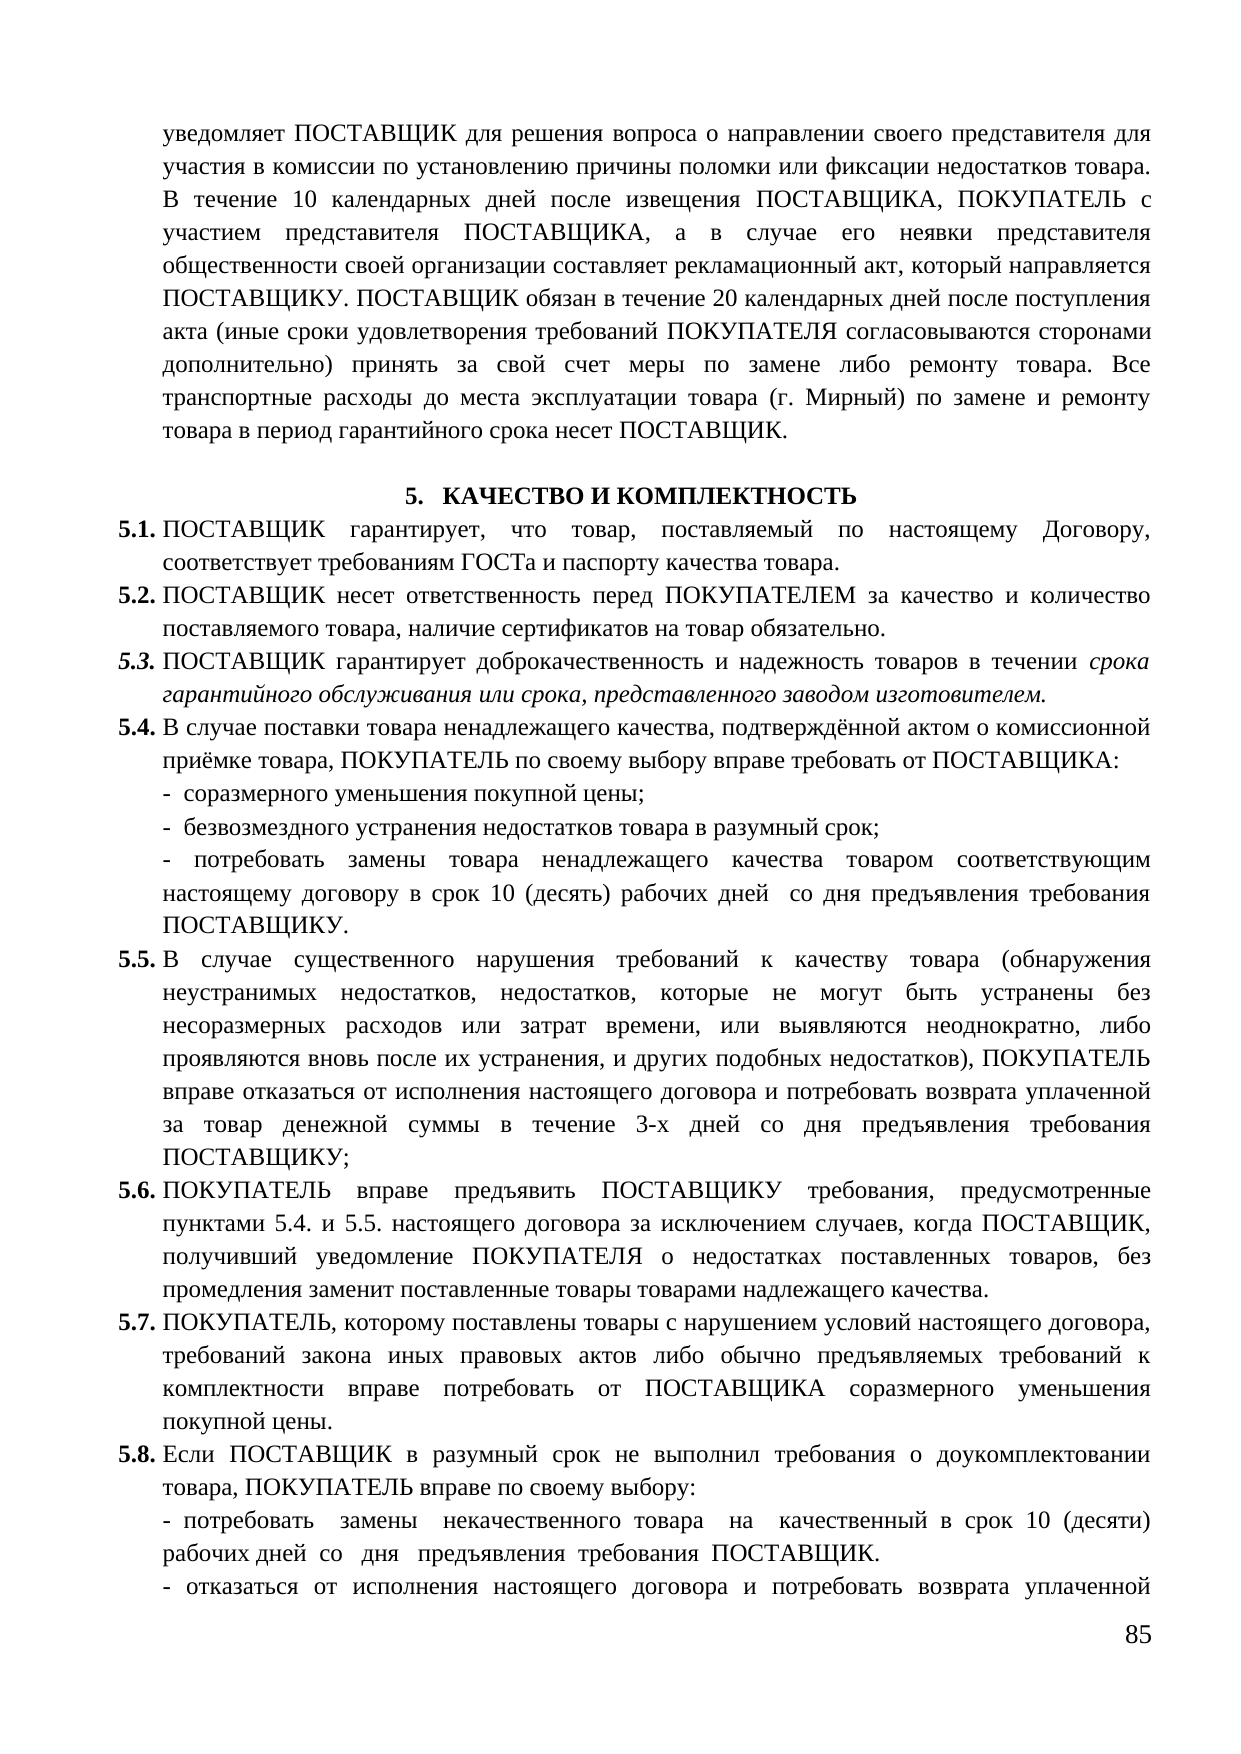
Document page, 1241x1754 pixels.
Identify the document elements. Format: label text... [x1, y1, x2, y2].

list В случае существенного нарушения требований к качеству товара (обнаружения неустранимых недостатков, недостатков, которые не могут быть устранены без несоразмерных расходов или затрат времени, или выявляются неоднократно, либо проявляются вновь после их устранения, и других подобных недостатков), ПОКУПАТЕЛЬ вправе отказаться от исполнения настоящего договора и потребовать возврата уплаченной за товар денежной суммы в течение 3-х дней со дня предъявления требования ПОСТАВЩИКУ; [118, 944, 1152, 1171]
list Если ПОСТАВЩИК в разумный срок не выполнил требования о доукомплектовании товара, ПОКУПАТЕЛЬ вправе по своему выбору: [118, 1439, 1152, 1501]
list КАЧЕСТВО И КОМПЛЕКТНОСТЬ [110, 481, 1152, 510]
list ПОСТАВЩИК гарантирует, что товар, поставляемый по настоящему Договору, соответствует требованиям ГОСТа и паспорту качества товара. [118, 514, 1152, 576]
text - безвозмездного устранения недостатков товара в разумный срок; [162, 812, 1152, 840]
text - потребовать замены некачественного товара на качественный в срок 10 (десяти) рабочих дней со дня предъявления требования ПОСТАВЩИК. [162, 1505, 1152, 1567]
list ПОКУПАТЕЛЬ вправе предъявить ПОСТАВЩИКУ требования, предусмотренные пунктами 5.4. и 5.5. настоящего договора за исключением случаев, когда ПОСТАВЩИК, получивший уведомление ПОКУПАТЕЛЯ о недостатках поставленных товаров, без промедления заменит поставленные товары товарами надлежащего качества. [118, 1175, 1152, 1303]
list ПОСТАВЩИК гарантирует доброкачественность и надежность товаров в течении срока гарантийного обслуживания или срока, представленного заводом изготовителем. [118, 646, 1152, 708]
list В случае поставки товара ненадлежащего качества, подтверждённой актом о комиссионной приёмке товара, ПОКУПАТЕЛЬ по своему выбору вправе требовать от ПОСТАВЩИКА: [118, 712, 1152, 774]
text - потребовать замены товара ненадлежащего качества товаром соответствующим настоящему договору в срок 10 (десять) рабочих дней со дня предъявления требования ПОСТАВЩИКУ. [162, 844, 1152, 939]
list ПОКУПАТЕЛЬ, которому поставлены товары с нарушением условий настоящего договора, требований закона иных правовых актов либо обычно предъявляемых требований к комплектности вправе потребовать от ПОСТАВЩИКА соразмерного уменьшения покупной цены. [118, 1307, 1152, 1435]
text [162, 1571, 1152, 1600]
list ПОСТАВЩИК несет ответственность перед ПОКУПАТЕЛЕМ за качество и количество поставляемого товара, наличие сертификатов на товар обязательно. [118, 580, 1152, 642]
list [118, 118, 1152, 444]
text - соразмерного уменьшения покупной цены; [162, 778, 1152, 807]
